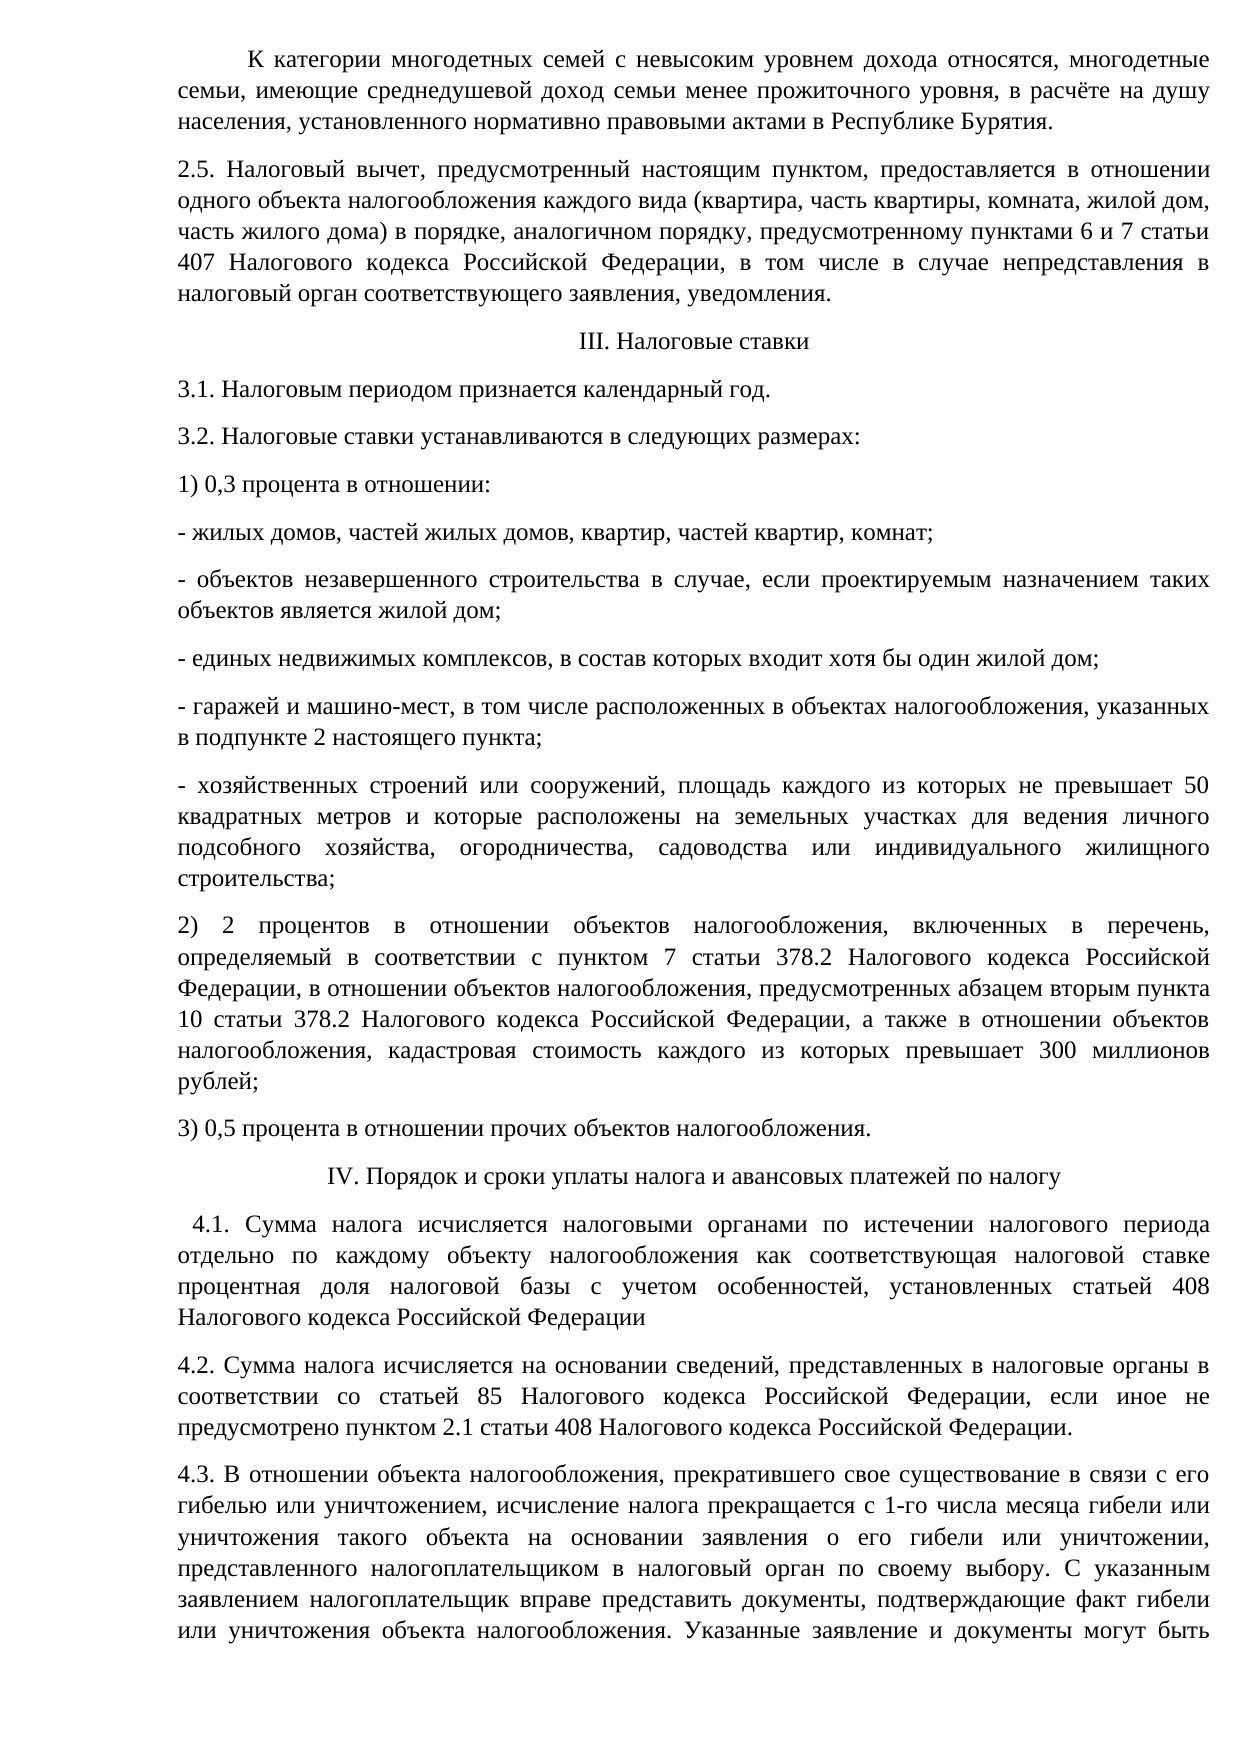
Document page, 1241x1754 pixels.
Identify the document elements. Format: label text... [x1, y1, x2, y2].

text 4.1. Сумма налога исчисляется налоговыми органами по истечении налогового периода отдельно по каждому объекту налогообложения как соответствующая налоговой ставке процентная доля налоговой базы с учетом особенностей, установленных статьей 408 Налогового кодекса Российской Федерации [177, 1209, 1211, 1331]
text - объектов незавершенного строительства в случае, если проектируемым назначением таких объектов является жилой дом; [177, 564, 1211, 624]
text - хозяйственных строений или сооружений, площадь каждого из которых не превышает 50 квадратных метров и которые расположены на земельных участках для ведения личного подсобного хозяйства, огородничества, садоводства или индивидуального жилищного строительства; [177, 770, 1211, 892]
text - единых недвижимых комплексов, в состав которых входит хотя бы один жилой дом; [177, 643, 1211, 672]
text 4.2. Сумма налога исчисляется на основании сведений, представленных в налоговые органы в соответствии со статьей 85 Налогового кодекса Российской Федерации, если иное не предусмотрено пунктом 2.1 статьи 408 Налогового кодекса Российской Федерации. [177, 1350, 1211, 1441]
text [177, 1459, 1211, 1643]
text - гаражей и машино-мест, в том числе расположенных в объектах налогообложения, указанных в подпункте 2 настоящего пункта; [177, 691, 1211, 751]
text 3.1. Налоговым периодом признается календарный год. [177, 374, 1211, 402]
text 3) 0,5 процента в отношении прочих объектов налогообложения. [177, 1113, 1211, 1142]
text IV. Порядок и сроки уплаты налога и авансовых платежей по налогу [177, 1161, 1211, 1190]
text 1) 0,3 процента в отношении: [177, 469, 1211, 498]
text III. Налоговые ставки [177, 326, 1211, 355]
text 3.2. Налоговые ставки устанавливаются в следующих размерах: [177, 421, 1211, 450]
text К категории многодетных семей с невысоким уровнем дохода относятся, многодетные семьи, имеющие среднедушевой доход семьи менее прожиточного уровня, в расчёте на душу населения, установленного нормативно правовыми актами в Республике Бурятия. [177, 44, 1211, 135]
text - жилых домов, частей жилых домов, квартир, частей квартир, комнат; [177, 517, 1211, 546]
text 2) 2 процентов в отношении объектов налогообложения, включенных в перечень, определяемый в соответствии с пунктом 7 статьи 378.2 Налогового кодекса Российской Федерации, в отношении объектов налогообложения, предусмотренных абзацем вторым пункта 10 статьи 378.2 Налогового кодекса Российской Федерации, а также в отношении объектов налогообложения, кадастровая стоимость каждого из которых превышает 300 миллионов рублей; [177, 911, 1211, 1094]
text 2.5. Налоговый вычет, предусмотренный настоящим пунктом, предоставляется в отношении одного объекта налогообложения каждого вида (квартира, часть квартиры, комната, жилой дом, часть жилого дома) в порядке, аналогичном порядку, предусмотренному пунктами 6 и 7 статьи 407 Налогового кодекса Российской Федерации, в том числе в случае непредставления в налоговый орган соответствующего заявления, уведомления. [177, 154, 1211, 307]
